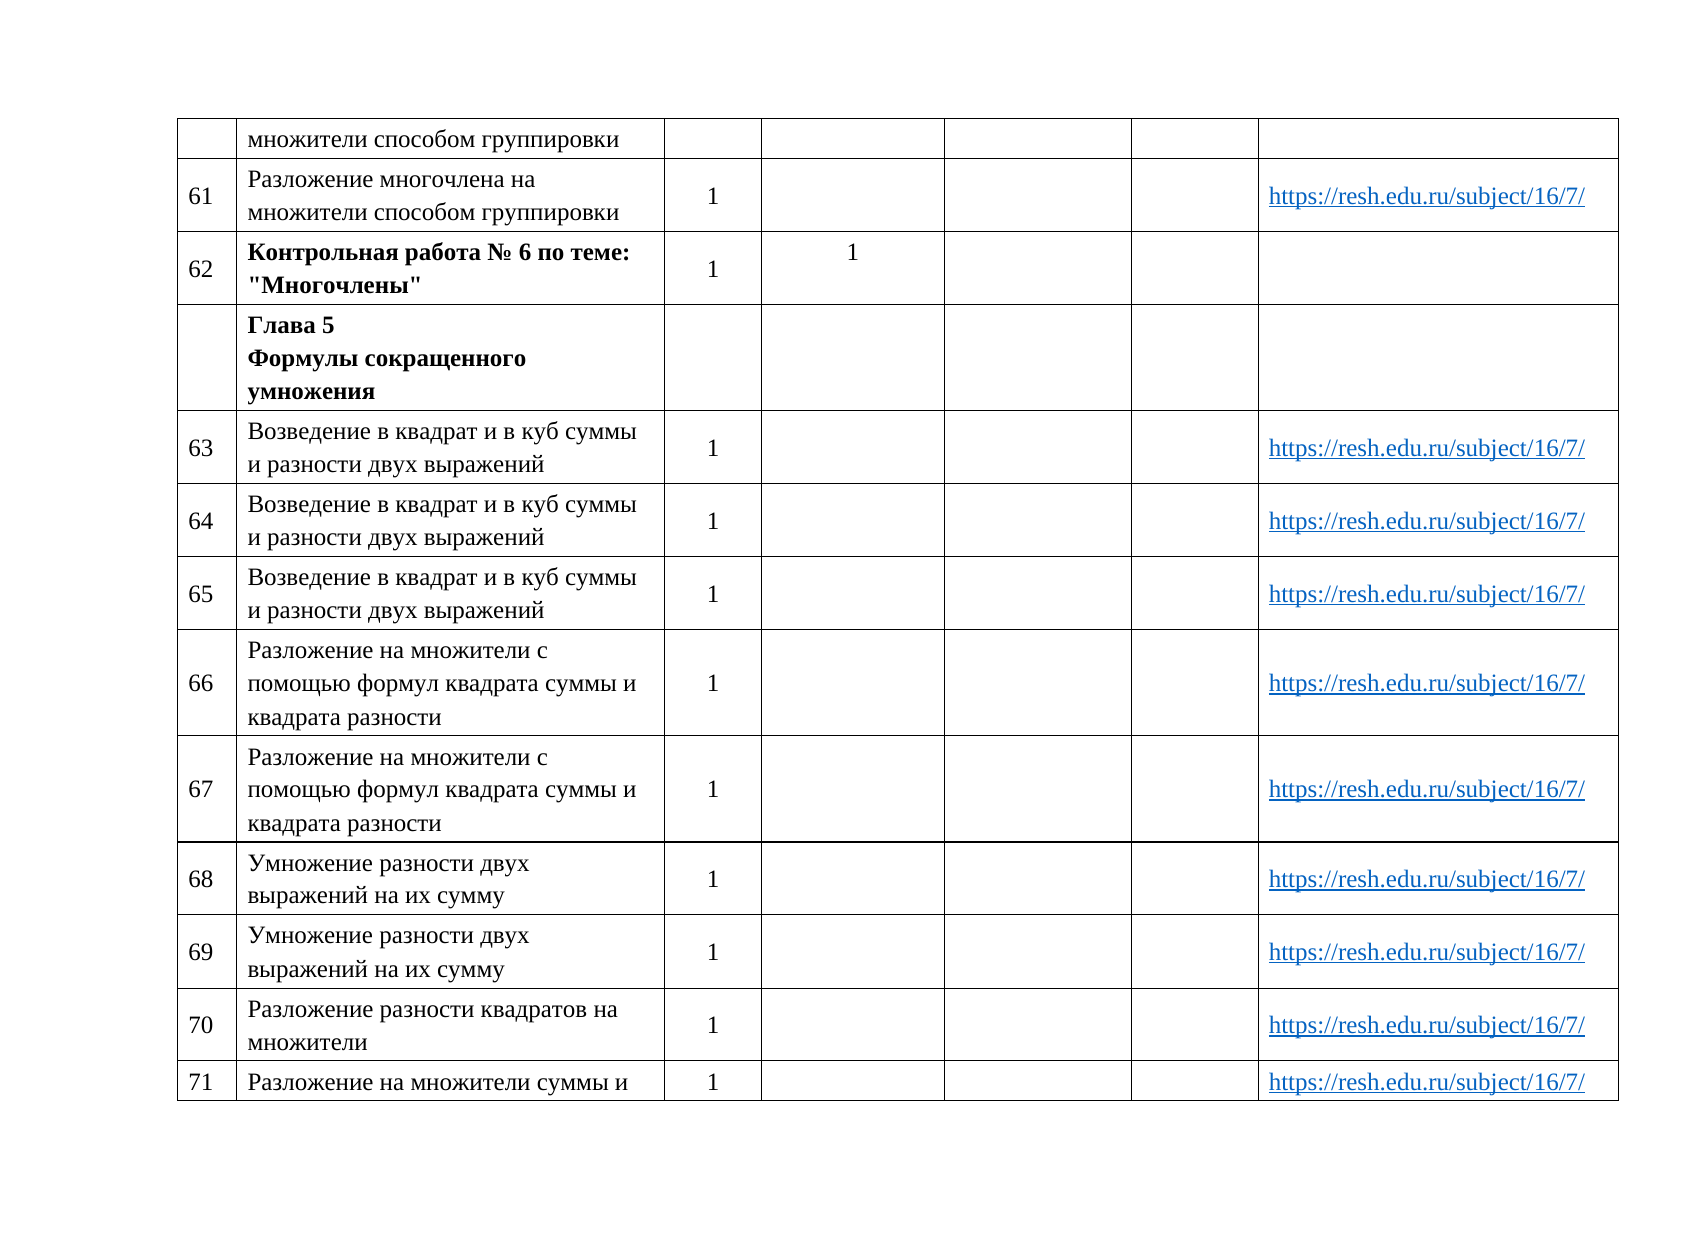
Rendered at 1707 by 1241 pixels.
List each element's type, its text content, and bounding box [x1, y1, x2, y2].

table_cell [762, 159, 944, 231]
table_cell [1259, 305, 1618, 410]
table_cell 67 [178, 736, 236, 841]
table_cell [1259, 232, 1618, 304]
table_cell https://resh.edu.ru/subject/16/7/ [1259, 989, 1618, 1060]
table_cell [1259, 119, 1618, 158]
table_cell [1259, 1061, 1618, 1100]
table_cell Возведение в квадрат и в куб суммы и разности двух выражений [237, 411, 664, 483]
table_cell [237, 159, 664, 231]
table_cell [762, 484, 944, 556]
table_cell 68 [178, 843, 236, 914]
table_cell [945, 557, 1131, 629]
table_cell [945, 159, 1131, 231]
table_cell 69 [178, 915, 236, 987]
table_cell 1 [665, 736, 761, 841]
table_cell 61 [178, 159, 236, 231]
table_cell 65 [178, 557, 236, 629]
table_cell [762, 630, 944, 735]
table_cell [1132, 305, 1258, 410]
table_cell https://resh.edu.ru/subject/16/7/ [1259, 843, 1618, 914]
table_cell https://resh.edu.ru/subject/16/7/ [1259, 484, 1618, 556]
table_cell Разложение разности квадратов на множители [237, 989, 664, 1060]
table_cell [762, 1061, 944, 1100]
table_cell 1 [665, 1061, 761, 1100]
table_cell https://resh.edu.ru/subject/16/7/ [1259, 630, 1618, 735]
table_cell [762, 989, 944, 1060]
table_cell [1132, 159, 1258, 231]
table_cell [945, 484, 1131, 556]
table_cell Разложение на множители с помощью формул квадрата суммы и квадрата разности [237, 736, 664, 841]
table_cell [945, 843, 1131, 914]
table_cell 70 [178, 989, 236, 1060]
table_cell [945, 915, 1131, 987]
table_cell https://resh.edu.ru/subject/16/7/ [1259, 736, 1618, 841]
table_cell [1132, 843, 1258, 914]
table_cell [945, 630, 1131, 735]
table_cell [945, 736, 1131, 841]
table_cell 1 [665, 119, 761, 158]
table_cell [1132, 1061, 1258, 1100]
table_cell [1132, 119, 1258, 158]
table_cell [945, 1061, 1131, 1100]
table_cell Контрольная работа № 6 по теме: "Многочлены" [237, 232, 664, 304]
table_cell [945, 119, 1131, 158]
table_cell [1132, 630, 1258, 735]
table_cell [1132, 915, 1258, 987]
table_cell [178, 305, 236, 410]
table_cell [762, 411, 944, 483]
table_cell Возведение в квадрат и в куб суммы и разности двух выражений [237, 484, 664, 556]
table_cell [1132, 232, 1258, 304]
table_cell 1 [762, 232, 944, 304]
table_cell https://resh.edu.ru/subject/16/7/ [1259, 411, 1618, 483]
table_cell [762, 557, 944, 629]
table_cell [762, 305, 944, 410]
table_cell 1 [665, 159, 761, 231]
table_cell [1132, 736, 1258, 841]
table_cell 1 [665, 411, 761, 483]
table_cell 1 [665, 232, 761, 304]
table_cell [1132, 989, 1258, 1060]
table_cell [1132, 557, 1258, 629]
table_cell 60 [178, 119, 236, 158]
table_cell [945, 305, 1131, 410]
table_cell https://resh.edu.ru/subject/16/7/ [1259, 557, 1618, 629]
table_cell 66 [178, 630, 236, 735]
table_cell [945, 232, 1131, 304]
table_cell Разложение на множители с помощью формул квадрата суммы и квадрата разности [237, 630, 664, 735]
table_cell 1 [665, 630, 761, 735]
table_cell 1 [665, 915, 761, 987]
table_cell Умножение разности двух выражений на их сумму [237, 843, 664, 914]
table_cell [237, 119, 664, 158]
table_cell [1132, 411, 1258, 483]
table_cell 62 [178, 232, 236, 304]
table_cell https://resh.edu.ru/subject/16/7/ [1259, 915, 1618, 987]
table_cell Возведение в квадрат и в куб суммы и разности двух выражений [237, 557, 664, 629]
table_cell Глава 5 Формулы сокращенного умножения [237, 305, 664, 410]
table_cell [1132, 484, 1258, 556]
table_cell 63 [178, 411, 236, 483]
table_cell [665, 305, 761, 410]
table_cell 1 [665, 843, 761, 914]
table_cell [945, 989, 1131, 1060]
table_cell [762, 843, 944, 914]
table_cell [762, 915, 944, 987]
table_cell 64 [178, 484, 236, 556]
table_cell [762, 736, 944, 841]
table_cell 1 [665, 557, 761, 629]
table_cell [762, 119, 944, 158]
table_cell [945, 411, 1131, 483]
table_cell https://resh.edu.ru/subject/16/7/ [1259, 159, 1618, 231]
table_cell Умножение разности двух выражений на их сумму [237, 915, 664, 987]
table_cell 1 [665, 484, 761, 556]
table_cell 1 [665, 989, 761, 1060]
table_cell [237, 1061, 664, 1100]
table_cell 71 [178, 1061, 236, 1100]
